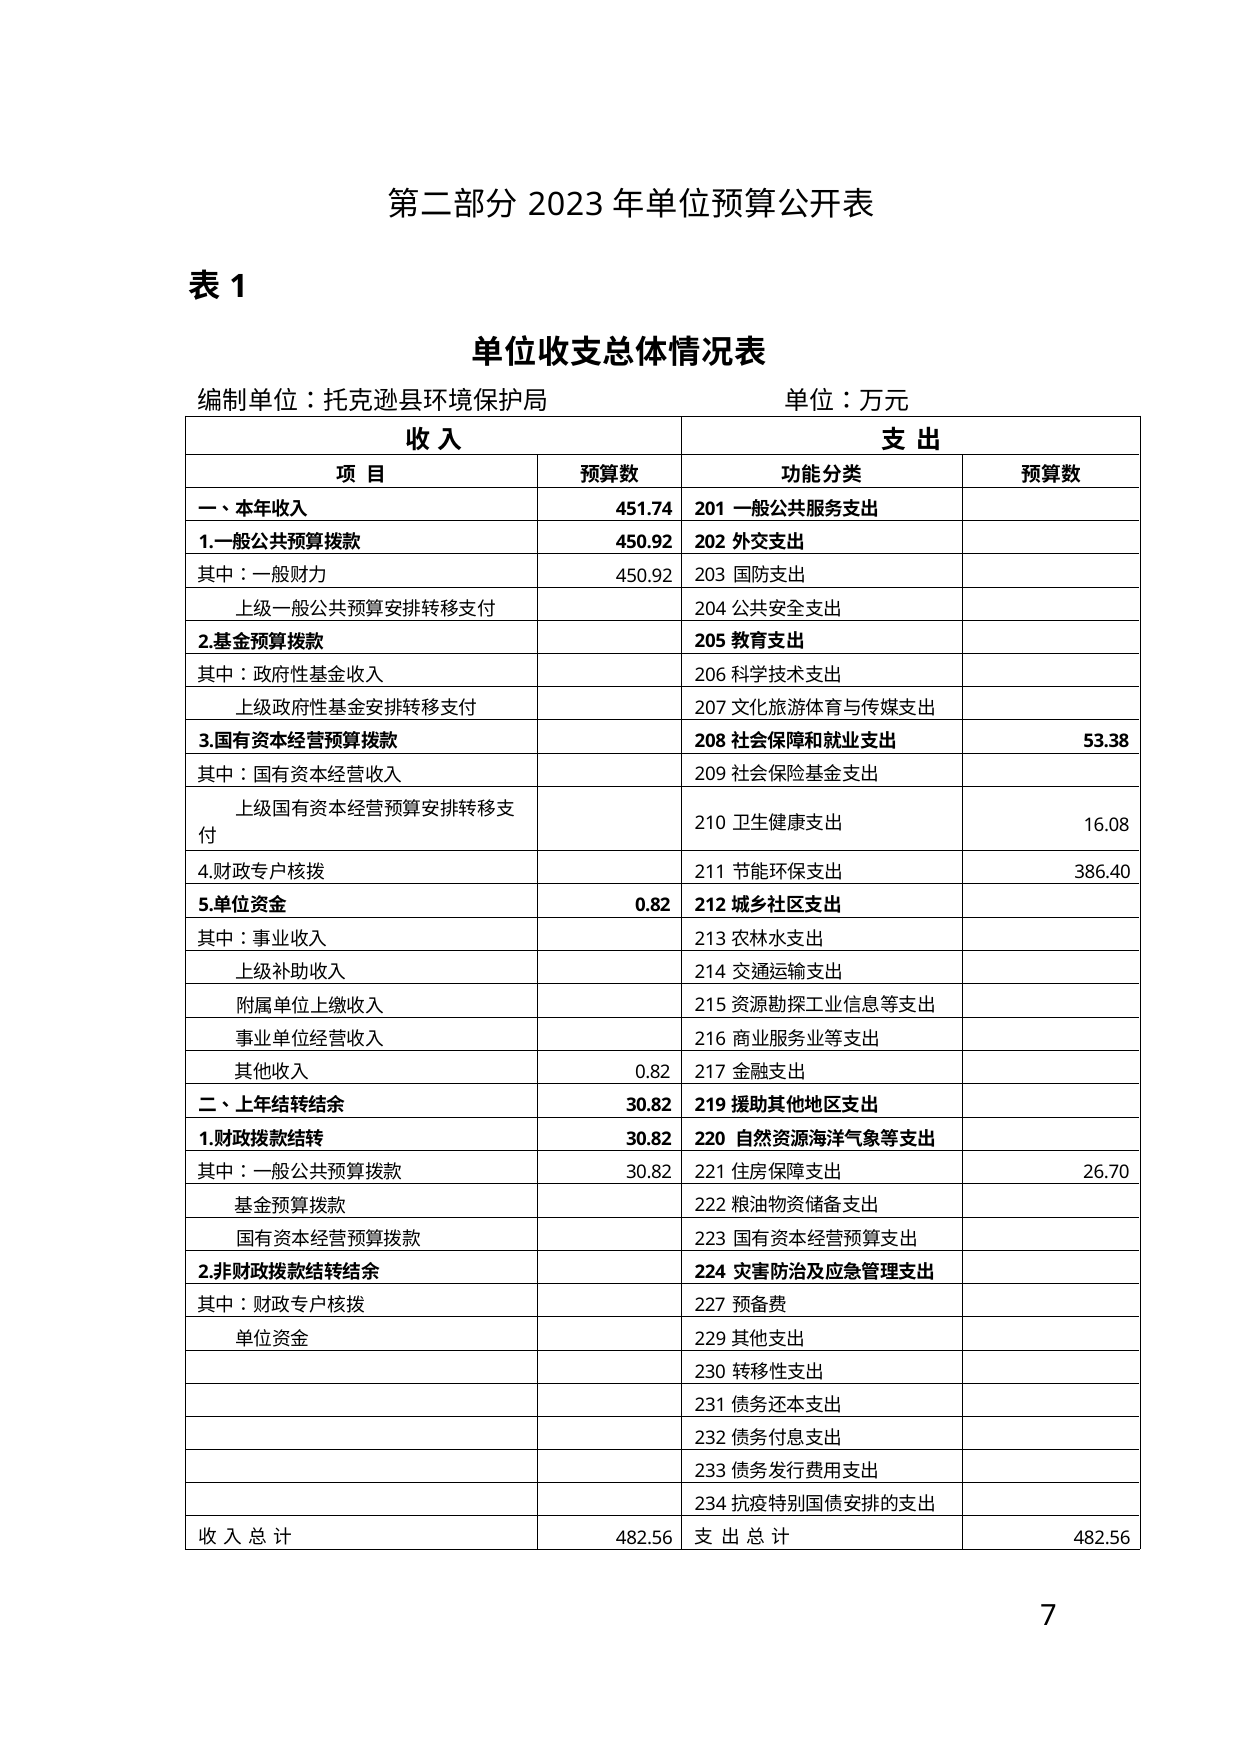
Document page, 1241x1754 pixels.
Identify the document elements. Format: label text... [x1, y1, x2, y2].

table_cell [963, 1116, 1140, 1150]
table_cell 206 科学技术支出 [682, 654, 962, 686]
table_cell [963, 1283, 1140, 1316]
table_cell 基金预算拨款 [186, 1184, 537, 1217]
table_cell [186, 1450, 537, 1482]
text 第二部分 2023 年单位预算公开表 [387, 182, 1140, 223]
table_cell [538, 984, 681, 1017]
table_cell [538, 654, 681, 686]
table_cell 223 国有资本经营预算支出 [682, 1218, 962, 1250]
table_cell [538, 720, 681, 752]
table_cell 其中：政府性基金收入 [186, 654, 537, 686]
table_cell 202 外交支出 [682, 521, 962, 553]
table_cell [186, 1384, 537, 1416]
table_cell 211 节能环保支出 [682, 851, 962, 883]
table_cell 国有资本经营预算拨款 [186, 1218, 537, 1250]
table_cell [963, 1449, 1140, 1482]
table_cell [538, 1284, 681, 1316]
table_cell 219 援助其他地区支出 [682, 1084, 962, 1116]
table_cell 其中：一般财力 [186, 554, 537, 587]
table_cell 215 资源勘探工业信息等支出 [682, 984, 962, 1017]
table_cell 其中：国有资本经营收入 [186, 754, 537, 786]
table_cell 预算数 [963, 454, 1140, 487]
text 编制单位：托克逊县环境保护局 单位：万元 [198, 386, 1140, 416]
table_cell 4.财政专户核拨 [186, 851, 537, 883]
table_cell 450.92 [538, 554, 681, 587]
table_cell 213 农林水支出 [682, 918, 962, 950]
table_cell 上级国有资本经营预算安排转移支 付 [186, 787, 537, 850]
table_cell 上级补助收入 [186, 951, 537, 983]
table_cell 210 卫生健康支出 [682, 787, 962, 850]
table_cell [538, 687, 681, 719]
table_cell [963, 620, 1140, 653]
table_header 收 入 [186, 417, 681, 454]
table_cell [963, 1383, 1140, 1416]
table_cell [538, 1018, 681, 1050]
table_cell [963, 1183, 1140, 1217]
table_cell [538, 1351, 681, 1383]
table_cell [963, 553, 1140, 587]
table_cell 26.70 [963, 1150, 1140, 1183]
table_cell 3.国有资本经营预算拨款 [186, 720, 537, 752]
table_cell 207 文化旅游体育与传媒支出 [682, 687, 962, 719]
table_cell [963, 520, 1140, 553]
table_cell 1.一般公共预算拨款 [186, 521, 537, 553]
table_cell [963, 1083, 1140, 1116]
table_cell [186, 1351, 537, 1383]
table_cell 16.08 [963, 786, 1140, 850]
table_cell [963, 1416, 1140, 1449]
table_cell 229 其他支出 [682, 1317, 962, 1350]
table_cell 230 转移性支出 [682, 1351, 962, 1383]
table_cell 217 金融支出 [682, 1051, 962, 1083]
table_cell 224 灾害防治及应急管理支出 [682, 1251, 962, 1283]
table_cell 212 城乡社区支出 [682, 884, 962, 916]
table_cell [963, 1482, 1140, 1515]
table_cell 30.82 [538, 1118, 681, 1150]
table_cell [963, 950, 1140, 983]
table_cell 232 债务付息支出 [682, 1417, 962, 1449]
table_cell [538, 1417, 681, 1449]
table_cell [963, 753, 1140, 786]
table_cell [963, 686, 1140, 719]
table_cell 221 住房保障支出 [682, 1151, 962, 1183]
table_cell 收 入 总 计 [186, 1516, 537, 1549]
table_cell 上级一般公共预算安排转移支付 [186, 588, 537, 620]
table_cell [538, 1251, 681, 1283]
table_cell 222 粮油物资储备支出 [682, 1184, 962, 1217]
table_cell [963, 1316, 1140, 1350]
table_cell 二、上年结转结余 [186, 1084, 537, 1116]
table_cell [186, 1417, 537, 1449]
table_cell [538, 1483, 681, 1515]
table_cell 209 社会保险基金支出 [682, 754, 962, 786]
table_cell 其中：财政专户核拨 [186, 1284, 537, 1316]
table_cell 1.财政拨款结转 [186, 1118, 537, 1150]
table_cell [538, 1384, 681, 1416]
table_cell 234 抗疫特别国债安排的支出 [682, 1483, 962, 1515]
table_cell 预算数 [538, 455, 681, 487]
text 单位收支总体情况表 [472, 331, 1140, 371]
table_cell 214 交通运输支出 [682, 951, 962, 983]
table_cell [538, 787, 681, 850]
table_cell 205 教育支出 [682, 621, 962, 653]
table_cell [538, 1184, 681, 1217]
table_cell 216 商业服务业等支出 [682, 1018, 962, 1050]
table_cell [963, 883, 1140, 916]
table_cell 项 目 [186, 455, 537, 487]
table_cell 其他收入 [186, 1051, 537, 1083]
table_cell 功能分类 [682, 455, 962, 487]
table_cell 208 社会保障和就业支出 [682, 720, 962, 752]
table_cell [538, 588, 681, 620]
table_cell [538, 1317, 681, 1350]
table_cell 其中：事业收入 [186, 918, 537, 950]
table_cell 2.基金预算拨款 [186, 621, 537, 653]
table_cell 201 一般公共服务支出 [682, 488, 962, 520]
table_cell 30.82 [538, 1084, 681, 1116]
table_cell 231 债务还本支出 [682, 1384, 962, 1416]
table_header 支 出 [682, 417, 1140, 454]
table_cell [963, 653, 1140, 686]
table_cell [963, 587, 1140, 620]
table_cell 其中：一般公共预算拨款 [186, 1151, 537, 1183]
table_cell 支 出 总 计 [682, 1516, 962, 1549]
table_cell [963, 487, 1140, 520]
table_cell 单位资金 [186, 1317, 537, 1350]
table_cell 0.82 [538, 1051, 681, 1083]
table_cell [963, 1350, 1140, 1383]
table_cell [538, 754, 681, 786]
table_cell 482.56 [538, 1516, 681, 1549]
table_cell 386.40 [963, 850, 1140, 883]
table_cell [538, 918, 681, 950]
table_cell 2.非财政拨款结转结余 [186, 1251, 537, 1283]
table_cell [963, 1017, 1140, 1050]
table_cell 53.38 [963, 719, 1140, 752]
table_cell [963, 1217, 1140, 1250]
table_cell 事业单位经营收入 [186, 1018, 537, 1050]
table_cell 5.单位资金 [186, 884, 537, 916]
table_cell 233 债务发行费用支出 [682, 1450, 962, 1482]
table_cell [963, 916, 1140, 950]
table_cell 30.82 [538, 1151, 681, 1183]
table_cell [538, 621, 681, 653]
table_cell [538, 1450, 681, 1482]
table_cell [538, 951, 681, 983]
table_cell [538, 1218, 681, 1250]
text 表 1 [188, 265, 1140, 305]
table_cell [186, 1483, 537, 1515]
table_cell [963, 983, 1140, 1017]
table_cell 0.82 [538, 884, 681, 916]
table_cell [538, 851, 681, 883]
table_cell 450.92 [538, 521, 681, 553]
table_cell 203 国防支出 [682, 554, 962, 587]
table_cell [963, 1050, 1140, 1083]
table_cell 附属单位上缴收入 [186, 984, 537, 1017]
table_cell 451.74 [538, 488, 681, 520]
table_cell 204 公共安全支出 [682, 588, 962, 620]
table_cell [963, 1250, 1140, 1283]
table_cell 482.56 [963, 1515, 1140, 1549]
table_cell 227 预备费 [682, 1284, 962, 1316]
table_cell 上级政府性基金安排转移支付 [186, 687, 537, 719]
table_cell 220 自然资源海洋气象等支出 [682, 1118, 962, 1150]
table_cell 一、本年收入 [186, 488, 537, 520]
